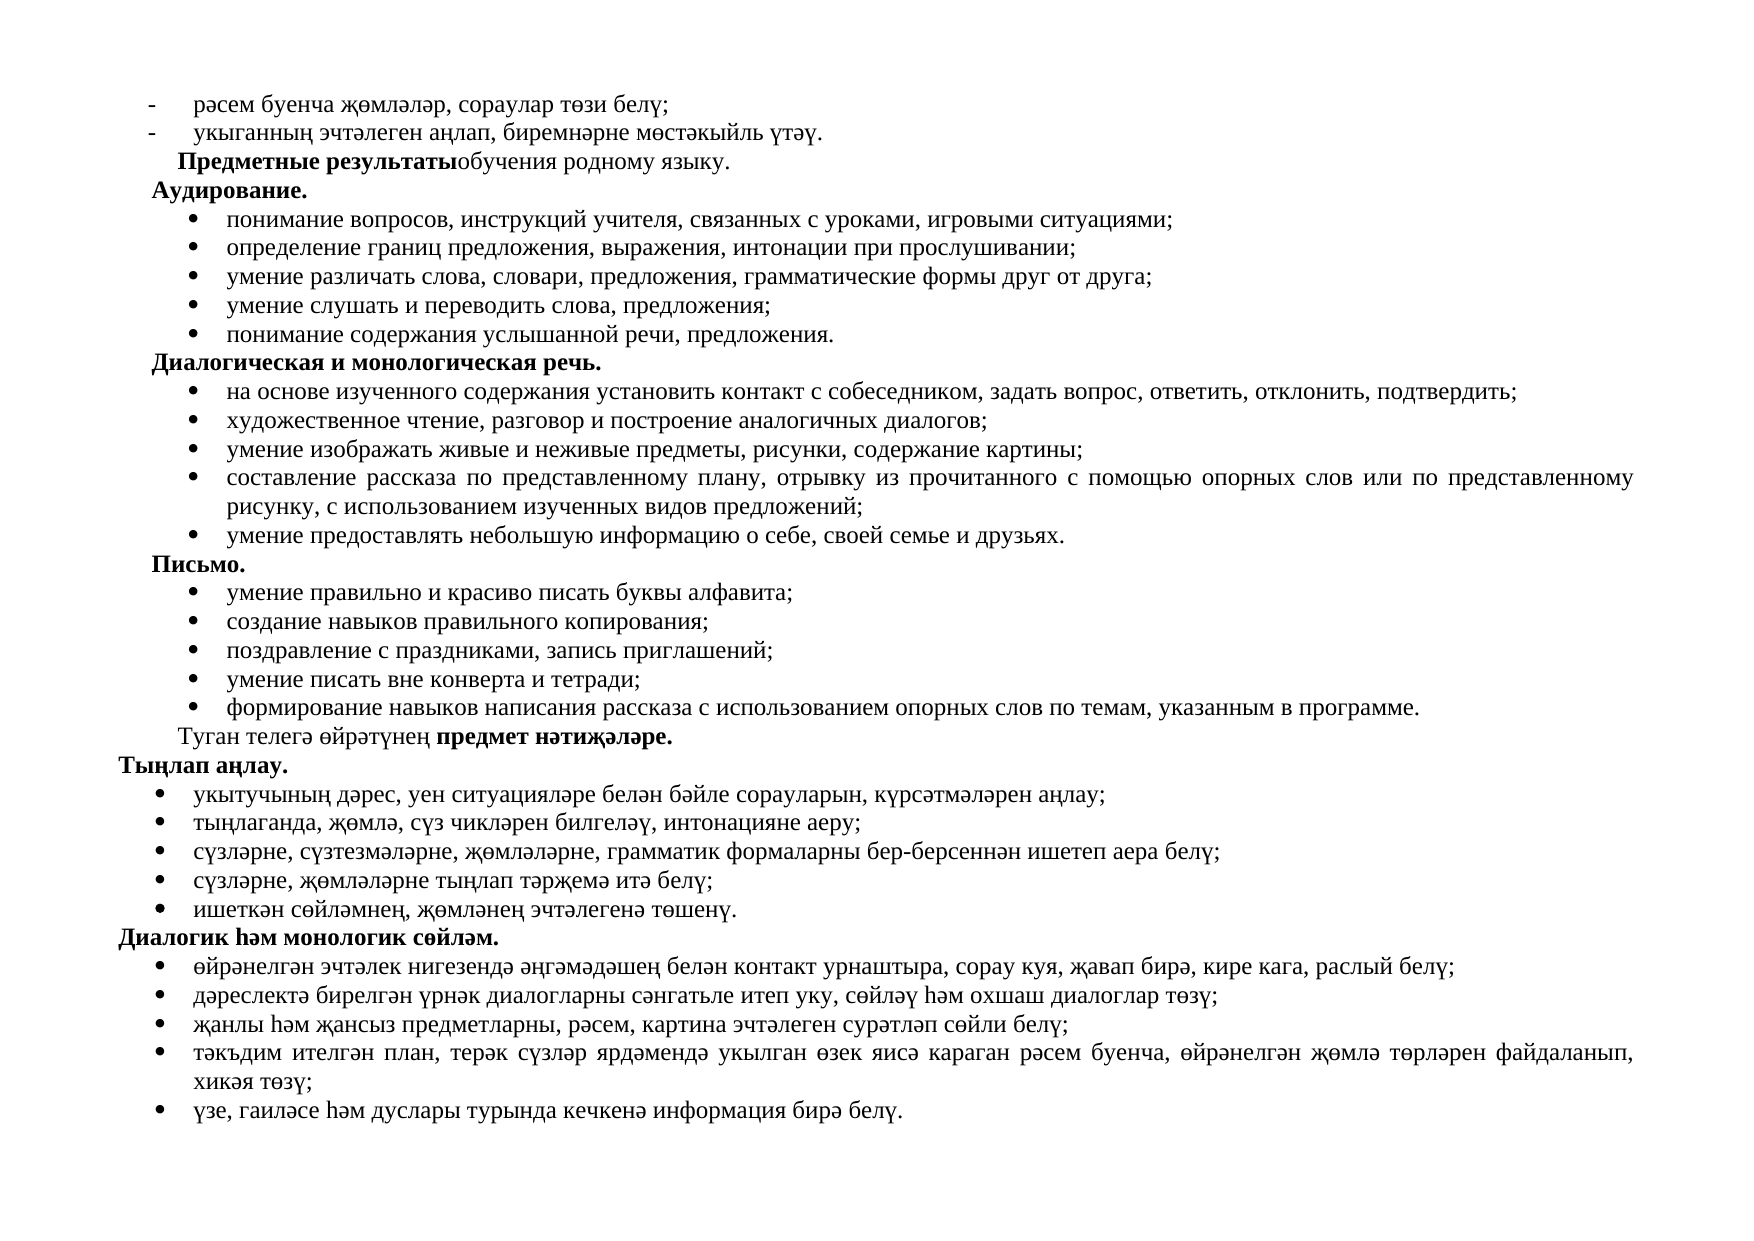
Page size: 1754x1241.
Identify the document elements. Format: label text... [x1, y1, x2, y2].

list определение границ предложения, выражения, интонации при прослушивании; [189, 232, 1636, 261]
text Письмо. [151, 549, 1636, 577]
list создание навыков правильного копирования; [189, 606, 1636, 635]
list понимание содержания услышанной речи, предложения. [189, 319, 1636, 347]
text Туган телегә өйрәтүнең предмет нәтиҗәләре. [118, 721, 1636, 750]
list понимание вопросов, инструкций учителя, связанных с уроками, игровыми ситуациями; [189, 204, 1636, 232]
text Аудирование. [151, 175, 1636, 204]
list укыганның эчтәлеген аңлап, биремнәрне мөстәкыйль үтәү. [118, 117, 1636, 146]
list сүзләрне, җөмләләрне тыңлап тәрҗемә итә белү; [156, 865, 1636, 894]
list ишеткән сөйләмнең, җөмләнең эчтәлегенә төшенү. [156, 894, 1636, 922]
list умение правильно и красиво писать буквы алфавита; [189, 577, 1636, 606]
list художественное чтение, разговор и построение аналогичных диалогов; [189, 405, 1636, 434]
list формирование навыков написания рассказа с использованием опорных слов по темам, указанным в программе. [189, 692, 1636, 721]
list умение слушать и переводить слова, предложения; [189, 290, 1636, 319]
list умение различать слова, словари, предложения, грамматические формы друг от друга; [189, 261, 1636, 290]
text Диалогик һәм монологик сөйләм. [118, 922, 1636, 951]
list җанлы һәм җансыз предметларны, рәсем, картина эчтәлеген сурәтләп сөйли белү; [156, 1009, 1636, 1037]
list укытучының дәрес, уен ситуацияләре белән бәйле сорауларын, күрсәтмәләрен аңлау; [156, 779, 1636, 807]
list составление рассказа по представленному плану, отрывку из прочитанного с помощью опорных слов или по представленному рисунку, с использованием изученных видов предложений; [189, 462, 1636, 520]
list умение изображать живые и неживые предметы, рисунки, содержание картины; [189, 434, 1636, 462]
list рәсем буенча җөмләләр, сораулар төзи белү; [118, 89, 1636, 117]
list сүзләрне, сүзтезмәләрне, җөмләләрне, грамматик формаларны бер-берсеннән ишетеп аера белү; [156, 836, 1636, 865]
list тәкъдим ителгән план, терәк сүзләр ярдәмендә укылган өзек яисә караган рәсем буенча, өйрәнелгән җөмлә төрләрен файдаланып, хикәя төзү; [156, 1037, 1636, 1095]
list поздравление с праздниками, запись приглашений; [189, 635, 1636, 664]
list на основе изученного содержания установить контакт с собеседником, задать вопрос, ответить, отклонить, подтвердить; [189, 376, 1636, 405]
list умение писать вне конверта и тетради; [189, 664, 1636, 692]
text Диалогическая и монологическая речь. [151, 347, 1636, 376]
list тыңлаганда, җөмлә, сүз чикләрен билгеләү, интонацияне аеру; [156, 807, 1636, 836]
list өйрәнелгән эчтәлек нигезендә әңгәмәдәшең белән контакт урнаштыра, сорау куя, җавап бирә, кире кага, раслый белү; [156, 951, 1636, 980]
list үзе, гаиләсе һәм дуслары турында кечкенә информация бирә белү. [156, 1095, 1636, 1124]
text Тыңлап аңлау. [118, 750, 1636, 779]
list дәреслектә бирелгән үрнәк диалогларны сәнгатьле итеп уку, сөйләү һәм охшаш диалоглар төзү; [156, 980, 1636, 1009]
list умение предоставлять небольшую информацию о себе, своей семье и друзьях. [189, 520, 1636, 549]
text Предметные результатыобучения родному языку. [118, 146, 1636, 175]
